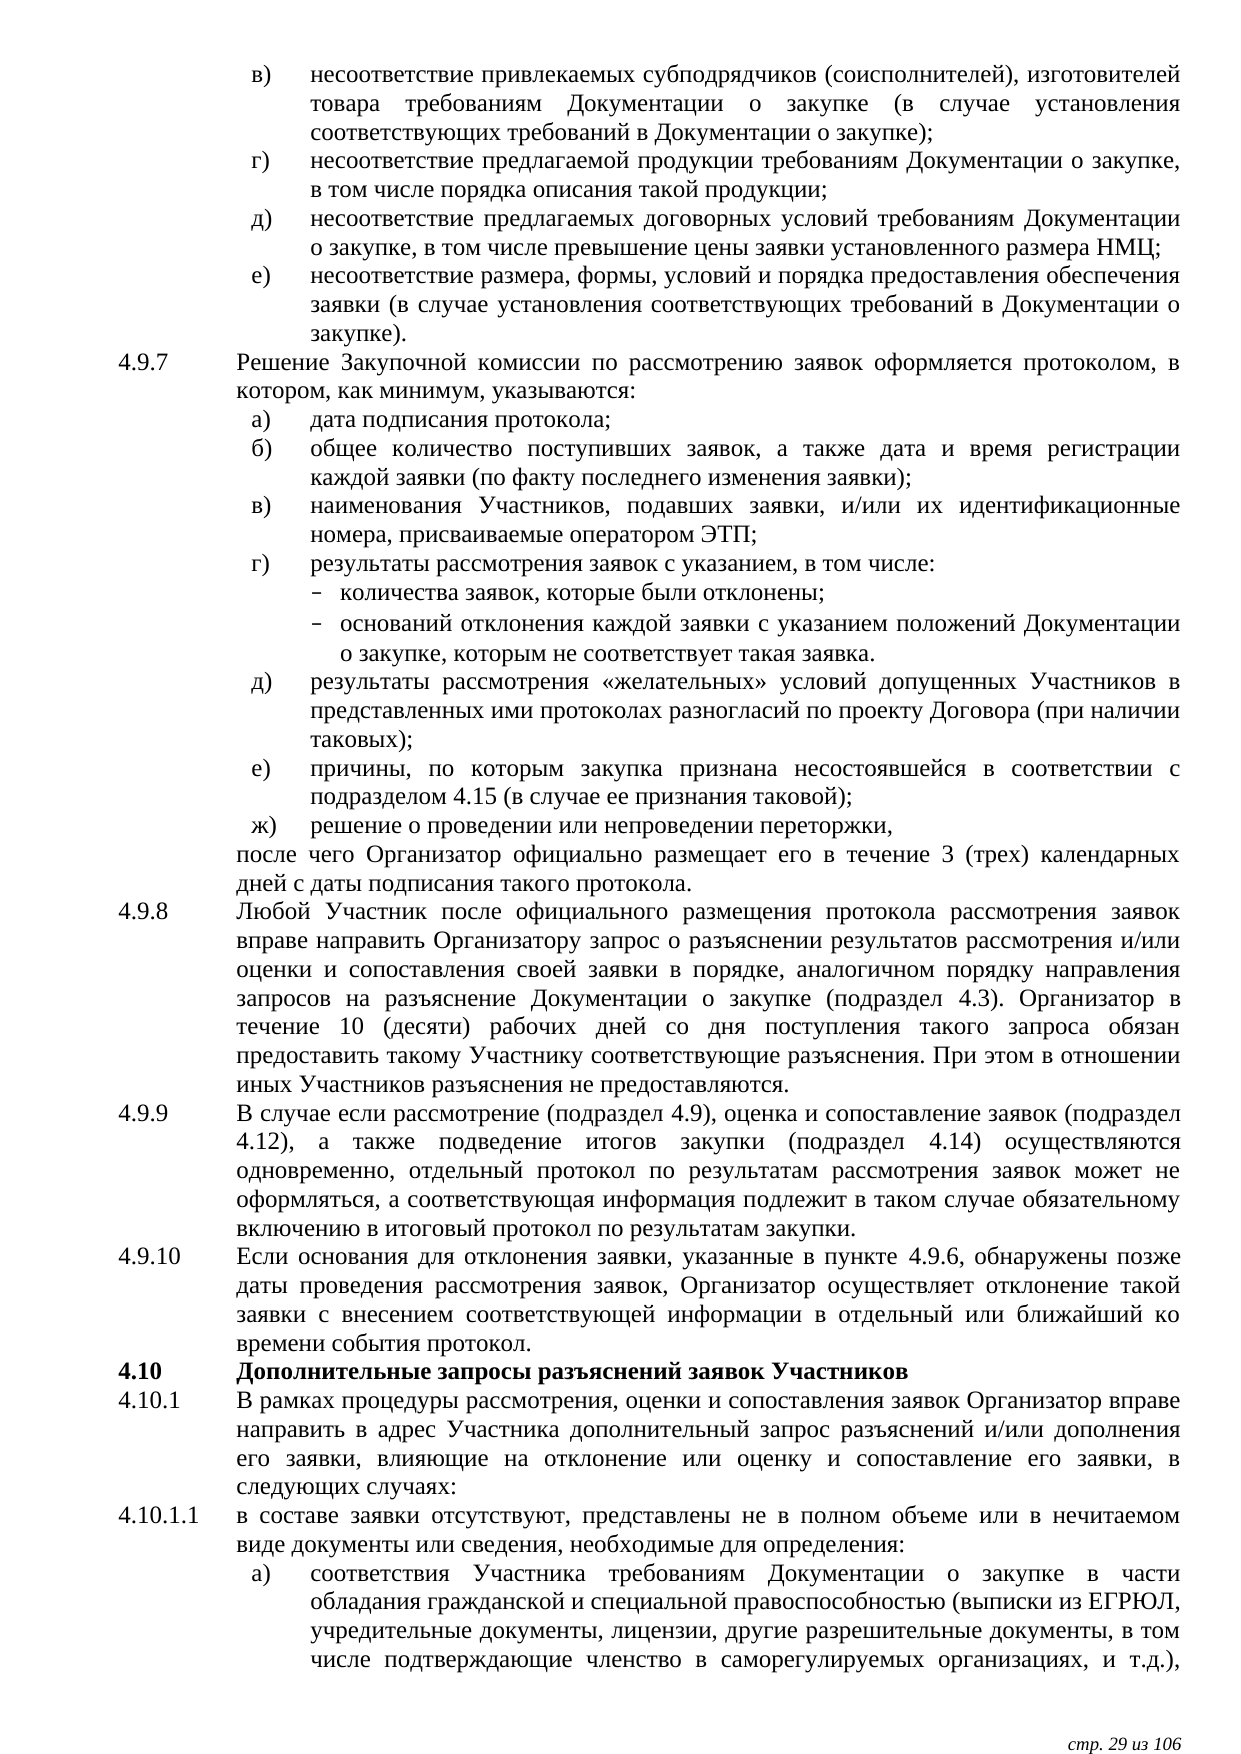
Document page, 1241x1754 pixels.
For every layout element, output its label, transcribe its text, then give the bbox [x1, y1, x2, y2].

text результаты рассмотрения заявок с указанием, в том числе: [251, 548, 1181, 577]
text Если основания для отклонения заявки, указанные в пункте 4.9.6, обнаружены позже даты проведения рассмотрения заявок, Организатор осуществляет отклонение такой заявки с внесением соответствующей информации в отдельный или ближайший ко времени события протокол. [118, 1241, 1181, 1356]
text несоответствие предлагаемых договорных условий требованиям Документации о закупке, в том числе превышение цены заявки установленного размера НМЦ; [251, 203, 1181, 260]
text решение о проведении или непроведении переторжки, [251, 810, 1181, 839]
text В рамках процедуры рассмотрения, оценки и сопоставления заявок Организатор вправе направить в адрес Участника дополнительный запрос разъяснений и/или дополнения его заявки, влияющие на отклонение или оценку и сопоставление его заявки, в следующих случаях: [118, 1385, 1181, 1500]
text результаты рассмотрения «желательных» условий допущенных Участников в представленных ими протоколах разногласий по проекту Договора (при наличии таковых); [251, 666, 1181, 753]
text несоответствие размера, формы, условий и порядка предоставления обеспечения заявки (в случае установления соответствующих требований в Документации о закупке). [251, 260, 1181, 347]
list количества заявок, которые были отклонены; [310, 577, 1181, 607]
text общее количество поступивших заявок, а также дата и время регистрации каждой заявки (по факту последнего изменения заявки); [251, 433, 1181, 490]
text Любой Участник после официального размещения протокола рассмотрения заявок вправе направить Организатору запрос о разъяснении результатов рассмотрения и/или оценки и сопоставления своей заявки в порядке, аналогичном порядку направления запросов на разъяснение Документации о закупке (подраздел 4.3). Организатор в течение 10 (десяти) рабочих дней со дня поступления такого запроса обязан предоставить такому Участнику соответствующие разъяснения. При этом в отношении иных Участников разъяснения не предоставляются. [118, 896, 1181, 1098]
list в составе заявки отсутствуют, представлены не в полном объеме или в нечитаемом виде документы или сведения, необходимые для определения: [118, 1500, 1181, 1558]
text несоответствие предлагаемой продукции требованиям Документации о закупке, в том числе порядка описания такой продукции; [251, 145, 1181, 203]
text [251, 1558, 1181, 1673]
list после чего Организатор официально размещает его в течение 3 (трех) календарных дней с даты подписания такого протокола. [236, 839, 1181, 896]
text дата подписания протокола; [251, 404, 1181, 433]
subtitle Дополнительные запросы разъяснений заявок Участников [118, 1356, 1181, 1385]
text наименования Участников, подавших заявки, и/или их идентификационные номера, присваиваемые оператором ЭТП; [251, 490, 1181, 548]
list оснований отклонения каждой заявки с указанием положений Документации о закупке, которым не соответствует такая заявка. [310, 607, 1181, 666]
text В случае если рассмотрение (подраздел 4.9), оценка и сопоставление заявок (подраздел 4.12), а также подведение итогов закупки (подраздел 4.14) осуществляются одновременно, отдельный протокол по результатам рассмотрения заявок может не оформляться, а соответствующая информация подлежит в таком случае обязательному включению в итоговый протокол по результатам закупки. [118, 1098, 1181, 1241]
text несоответствие привлекаемых субподрядчиков (соисполнителей), изготовителей товара требованиям Документации о закупке (в случае установления соответствующих требований в Документации о закупке); [251, 59, 1181, 145]
text причины, по которым закупка признана несостоявшейся в соответствии с подразделом 4.15 (в случае ее признания таковой); [251, 753, 1181, 810]
text Решение Закупочной комиссии по рассмотрению заявок оформляется протоколом, в котором, как минимум, указываются: [118, 347, 1181, 404]
